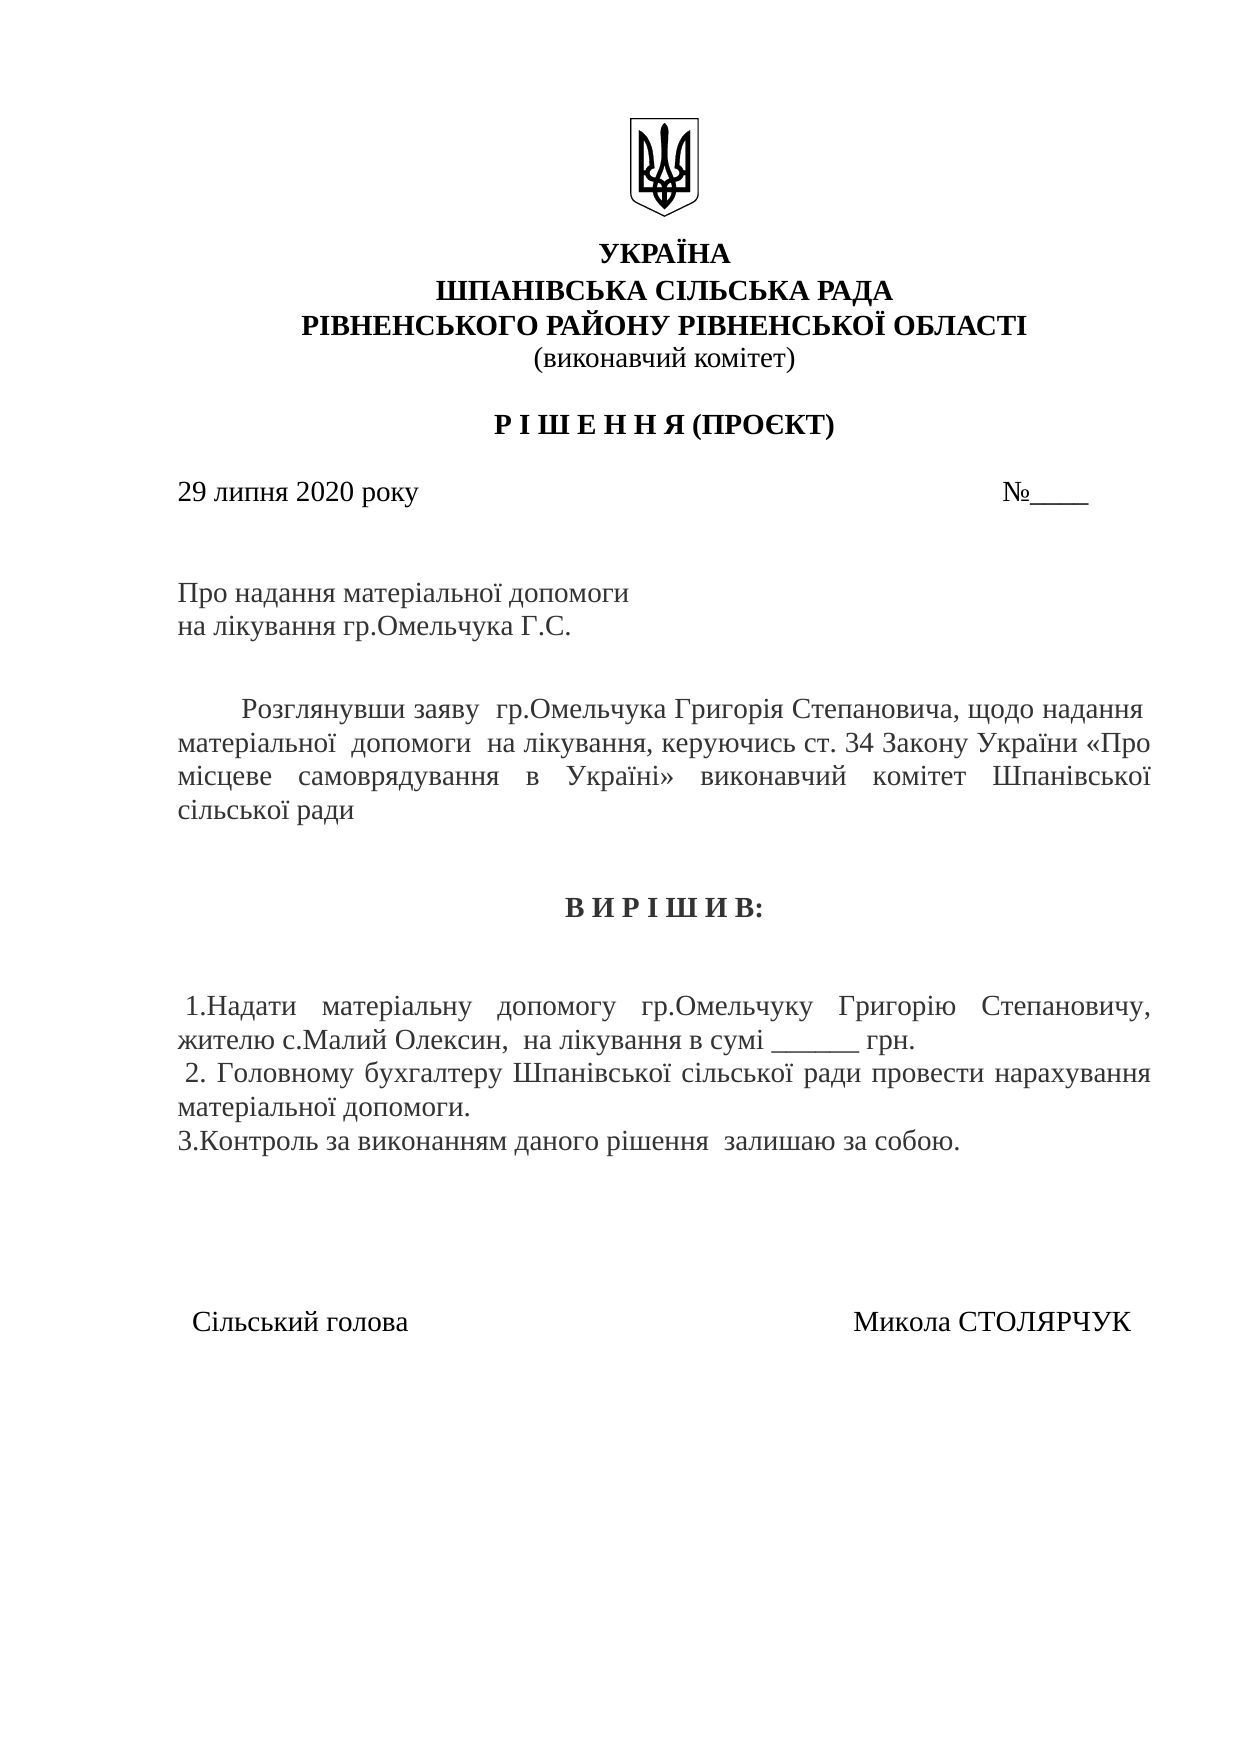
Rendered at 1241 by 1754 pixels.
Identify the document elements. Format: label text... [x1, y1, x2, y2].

text РІВНЕНСЬКОГО РАЙОНУ РІВНЕНСЬКОЇ ОБЛАСТІ [177, 317, 1152, 340]
text 29 липня 2020 року №____ [177, 474, 1152, 508]
text Сільський голова Микола СТОЛЯРЧУК [177, 1304, 1152, 1337]
text (виконавчий комітет) [177, 340, 1152, 374]
text Про надання матеріальної допомоги [177, 575, 1152, 608]
text на лікування гр.Омельчука Г.С. [177, 608, 1152, 642]
subtitle ШПАНІВСЬКА сільська рада [871, 282, 1152, 305]
text 2. Головному бухгалтеру Шпанівської сільської ради провести нарахування матеріальної допомоги. [177, 1056, 1152, 1123]
text В И Р І Ш И В: [177, 890, 1152, 924]
text Розглянувши заяву гр.Омельчука Григорія Степановича, щодо надання матеріальної допомоги на лікування, керуючись ст. 34 Закону України «Про місцеве самоврядування в Україні» виконавчий комітет Шпанівської сільської ради [177, 691, 1152, 825]
text Україна [177, 236, 1152, 269]
subtitle ШПАНІВСЬКА сільська рада [177, 282, 853, 305]
text 1.Надати матеріальну допомогу гр.Омельчуку Григорію Степановичу, жителю с.Малий Олексин, на лікування в сумі ______ грн. [177, 988, 1152, 1056]
text 3.Контроль за виконанням даного рішення залишаю за собою. [177, 1123, 1152, 1156]
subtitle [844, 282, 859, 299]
text Р І Ш Е Н Н Я (ПРОЄКТ) [177, 407, 1152, 441]
